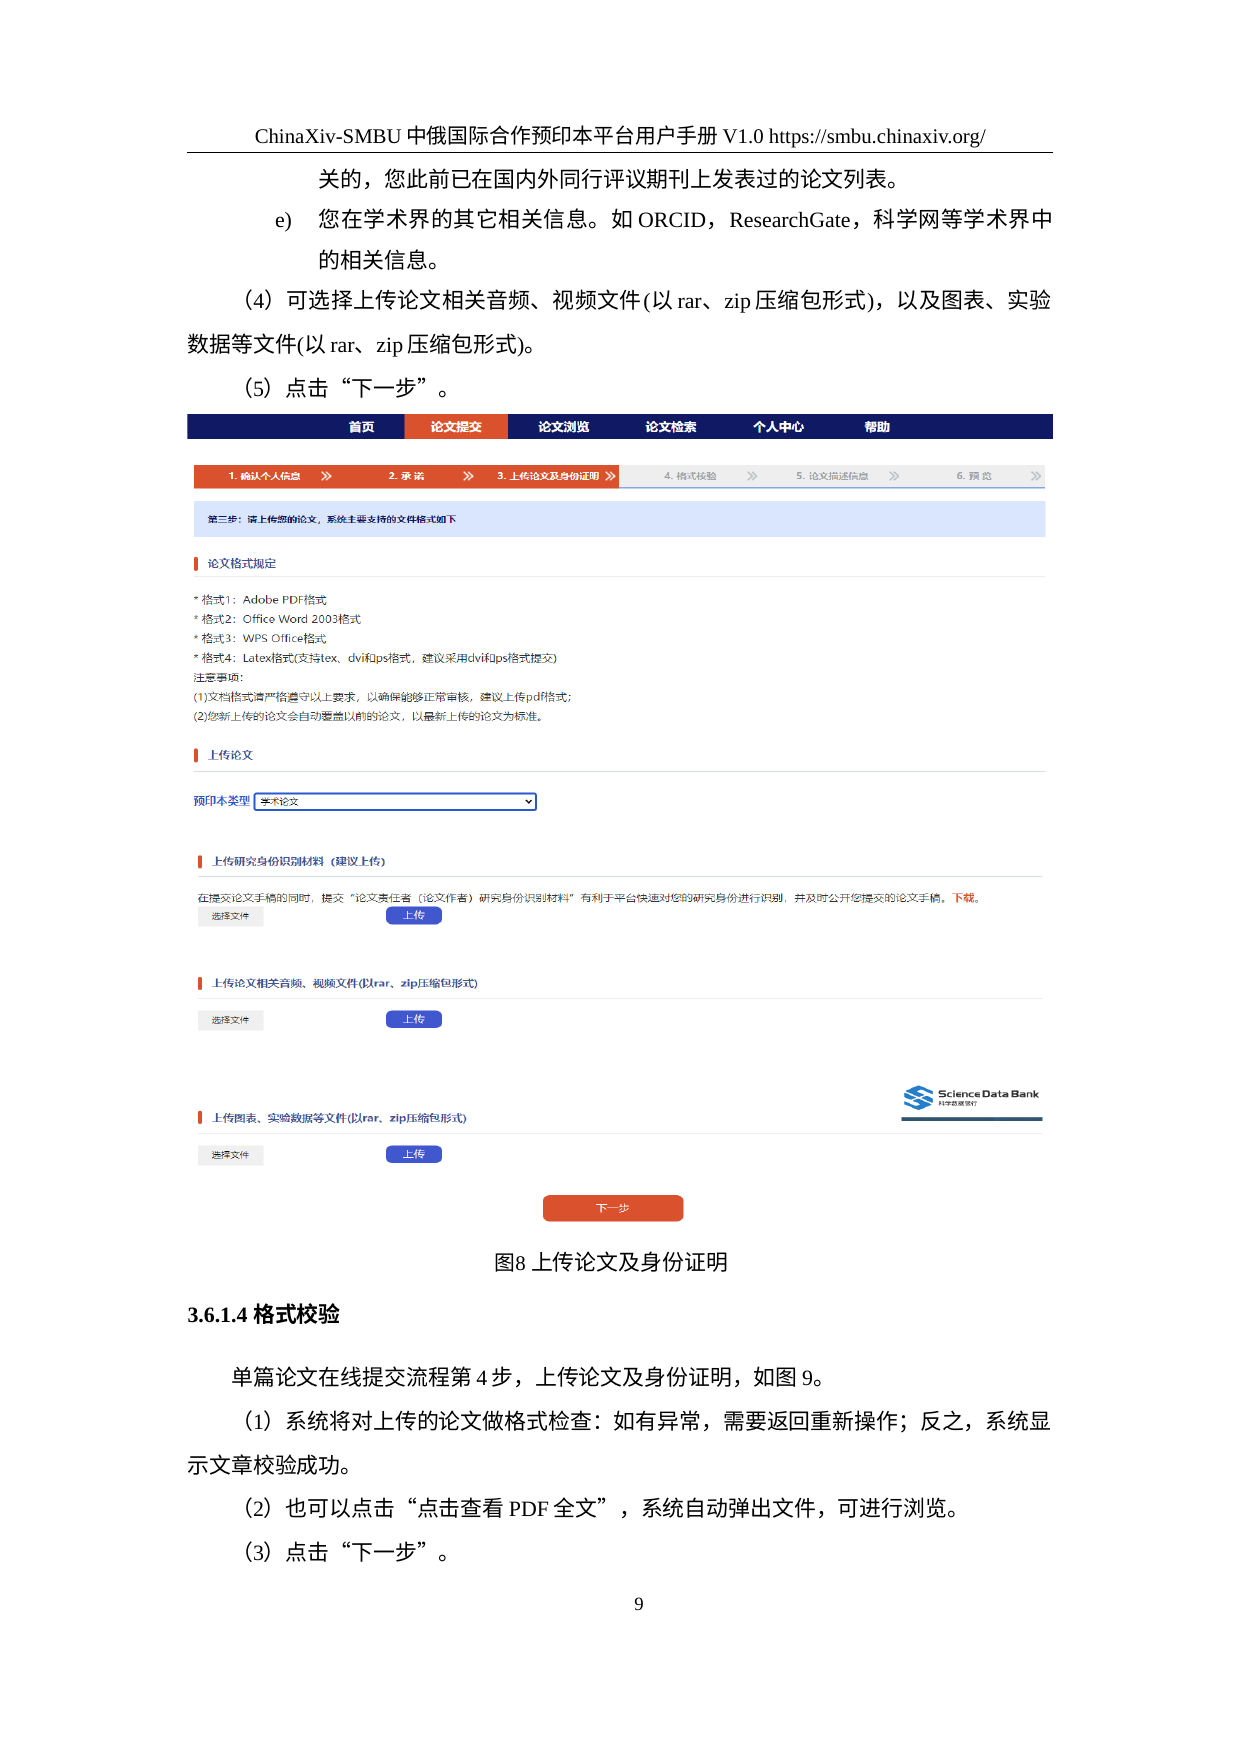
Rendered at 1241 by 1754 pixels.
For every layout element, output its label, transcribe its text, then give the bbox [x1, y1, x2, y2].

picture [187, 845, 1053, 1227]
text （5）点击“下一步”。 [187, 371, 1053, 403]
text 单篇论文在线提交流程第4步，上传论文及身份证明，如图9。 [187, 1360, 1053, 1392]
text （2）也可以点击“点击查看PDF全文”，系统自动弹出文件，可进行浏览。 [187, 1491, 1053, 1523]
text （4）可选择上传论文相关音频、视频文件(以rar、zip压缩包形式)，以及图表、实验数据等文件(以rar、zip压缩包形式)。 [187, 283, 1053, 359]
text 上传论文及身份证明 [187, 1244, 1053, 1277]
list 您在学术界的其它相关信息。如ORCID，ResearchGate，科学网等学术界中的相关信息。 [275, 202, 1053, 275]
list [275, 162, 1053, 194]
text （1）系统将对上传的论文做格式检查：如有异常，需要返回重新操作；反之，系统显示文章校验成功。 [187, 1403, 1053, 1480]
subtitle 3.6.1.4 格式校验 [187, 1297, 1053, 1329]
text （3）点击“下一步”。 [187, 1534, 1053, 1567]
picture [187, 414, 1053, 821]
